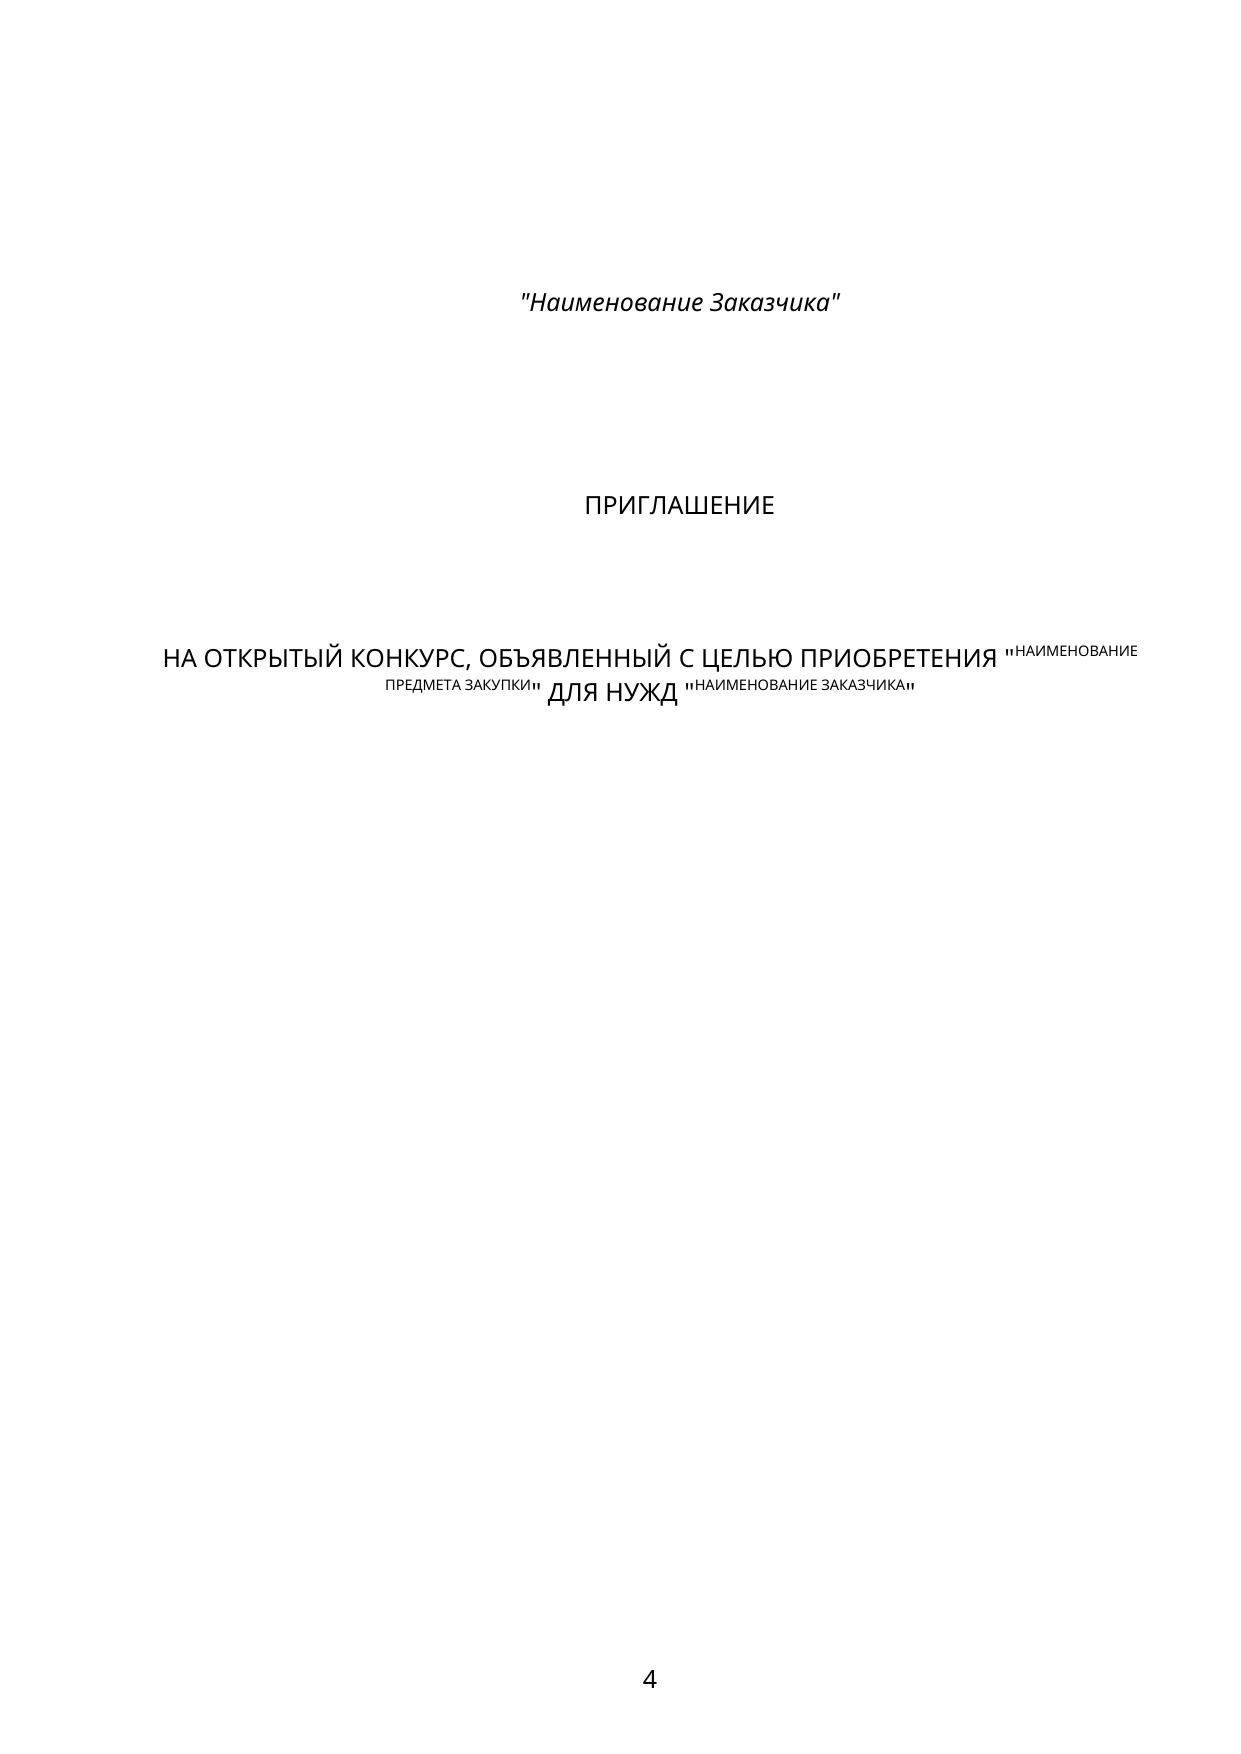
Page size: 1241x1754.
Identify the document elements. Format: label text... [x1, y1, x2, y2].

text "Наименование Заказчика" [148, 285, 1152, 319]
text ПРИГЛАШЕНИЕ [148, 488, 1152, 522]
text НА ОТКРЫТЫЙ КОНКУРС, ОБЪЯВЛЕННЫЙ С ЦЕЛЬЮ ПРИОБРЕТЕНИЯ "НАИМЕНОВАНИЕ ПРЕДМЕТА ЗАКУПКИ" ДЛЯ НУЖД "НАИМЕНОВАНИЕ ЗАКАЗЧИКА" [148, 640, 1152, 708]
